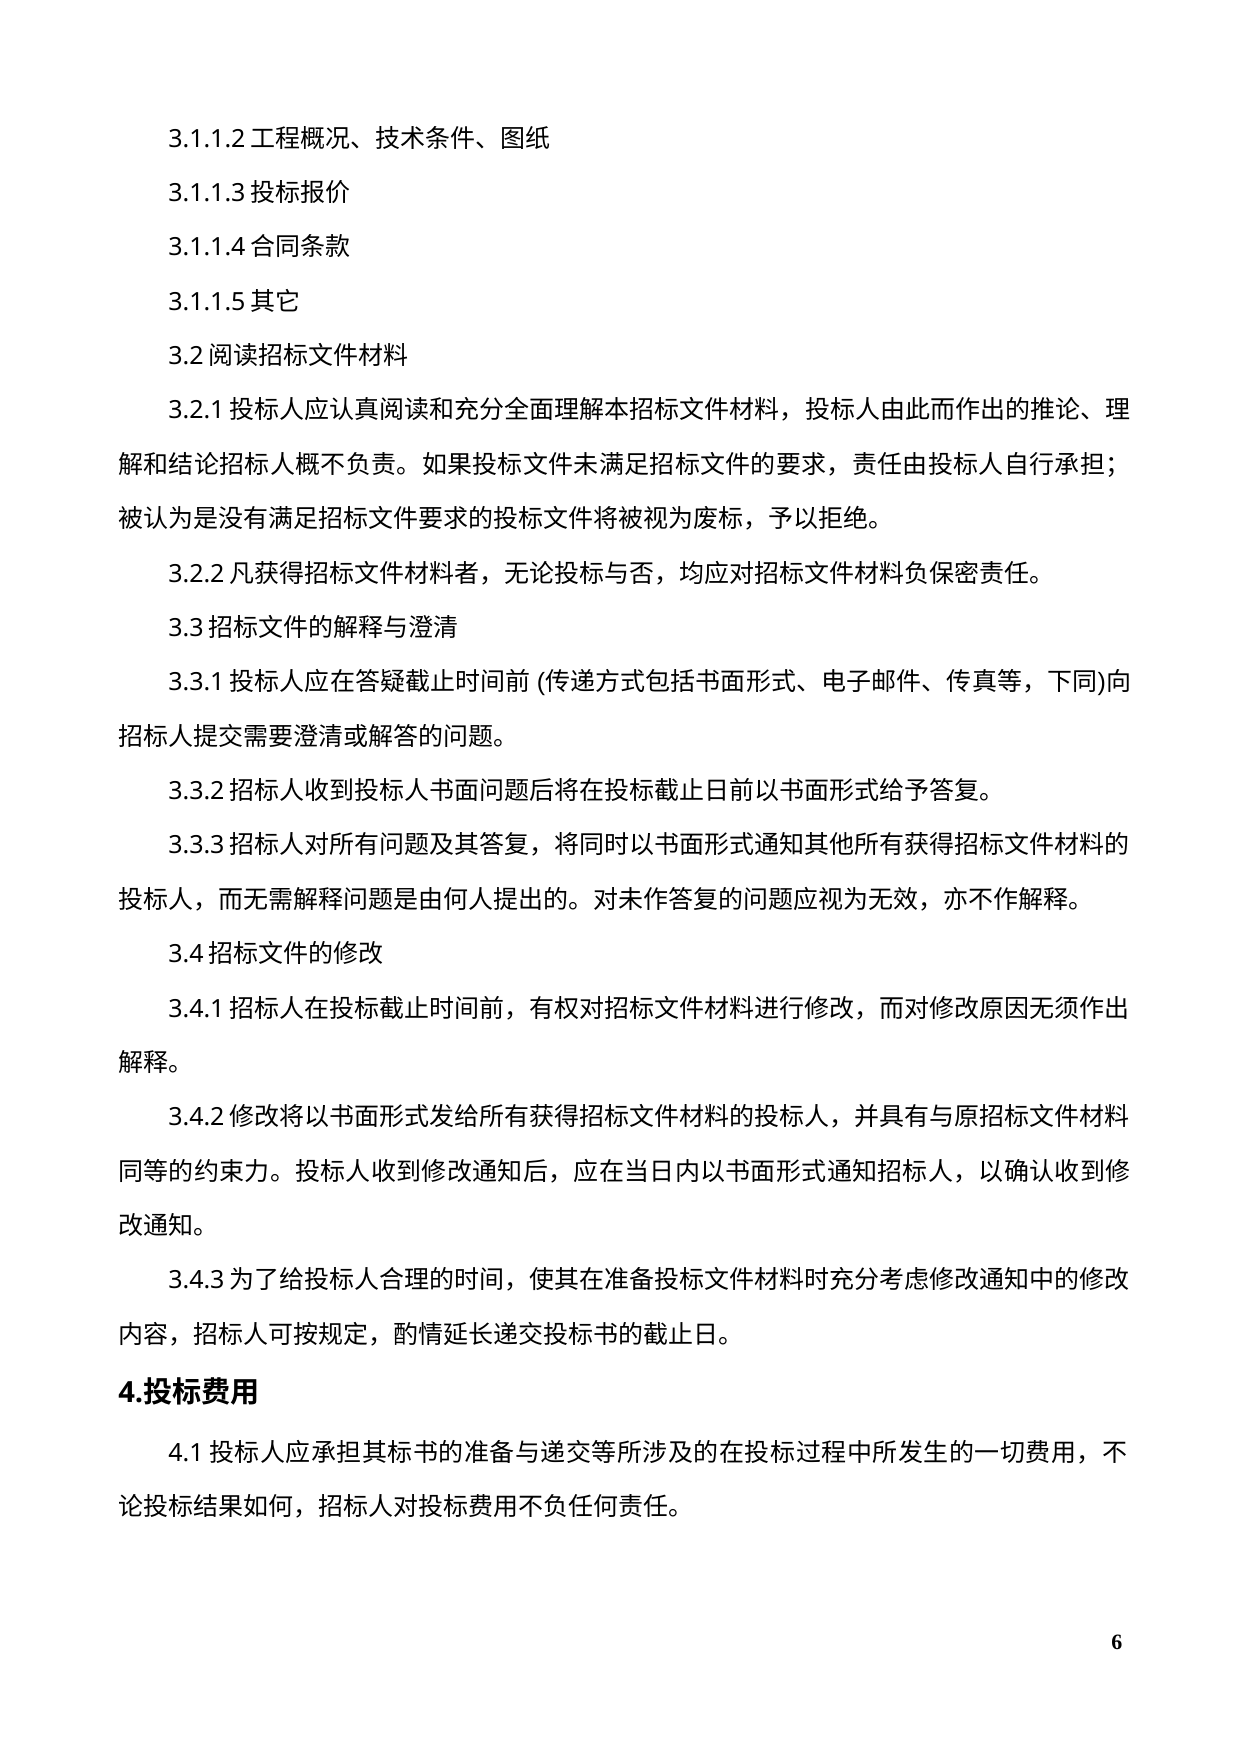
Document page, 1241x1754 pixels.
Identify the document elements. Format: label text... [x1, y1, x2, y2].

text 招标人在投标截止时间前，有权对招标文件材料进行修改，而对修改原因无须作出解释。 [118, 988, 1131, 1079]
text 招标人收到投标人书面问题后将在投标截止日前以书面形式给予答复。 [118, 771, 1131, 807]
text .5其它 [118, 281, 1131, 317]
text .4合同条款 [118, 227, 1131, 263]
text 修改将以书面形式发给所有获得招标文件材料的投标人，并具有与原招标文件材料同等的约束力。投标人收到修改通知后，应在当日内以书面形式通知招标人，以确认收到修改通知。 [118, 1097, 1131, 1242]
text 为了给投标人合理的时间，使其在准备投标文件材料时充分考虑修改通知中的修改内容，招标人可按规定，酌情延长递交投标书的截止日。 [118, 1260, 1131, 1351]
text 3.3招标文件的解释与澄清 [118, 607, 1131, 644]
text 投标人应认真阅读和充分全面理解本招标文件材料，投标人由此而作出的推论、理解和结论招标人概不负责。如果投标文件未满足招标文件的要求，责任由投标人自行承担；被认为是没有满足招标文件要求的投标文件将被视为废标，予以拒绝。 [118, 390, 1131, 535]
text 4.1投标人应承担其标书的准备与递交等所涉及的在投标过程中所发生的一切费用，不论投标结果如何，招标人对投标费用不负任何责任。 [118, 1432, 1131, 1523]
text 凡获得招标文件材料者，无论投标与否，均应对招标文件材料负保密责任。 [118, 553, 1131, 589]
text .3投标报价 [118, 172, 1131, 209]
text .2工程概况、技术条件、图纸 [118, 118, 1131, 154]
text 3.2阅读招标文件材料 [118, 336, 1131, 372]
text 3.4招标文件的修改 [118, 934, 1131, 970]
text 招标人对所有问题及其答复，将同时以书面形式通知其他所有获得招标文件材料的投标人，而无需解释问题是由何人提出的。对未作答复的问题应视为无效，亦不作解释。 [118, 825, 1131, 916]
text 4.投标费用 [118, 1369, 1130, 1411]
text 投标人应在答疑截止时间前 (传递方式包括书面形式、电子邮件、传真等，下同)向招标人提交需要澄清或解答的问题。 [118, 662, 1131, 752]
